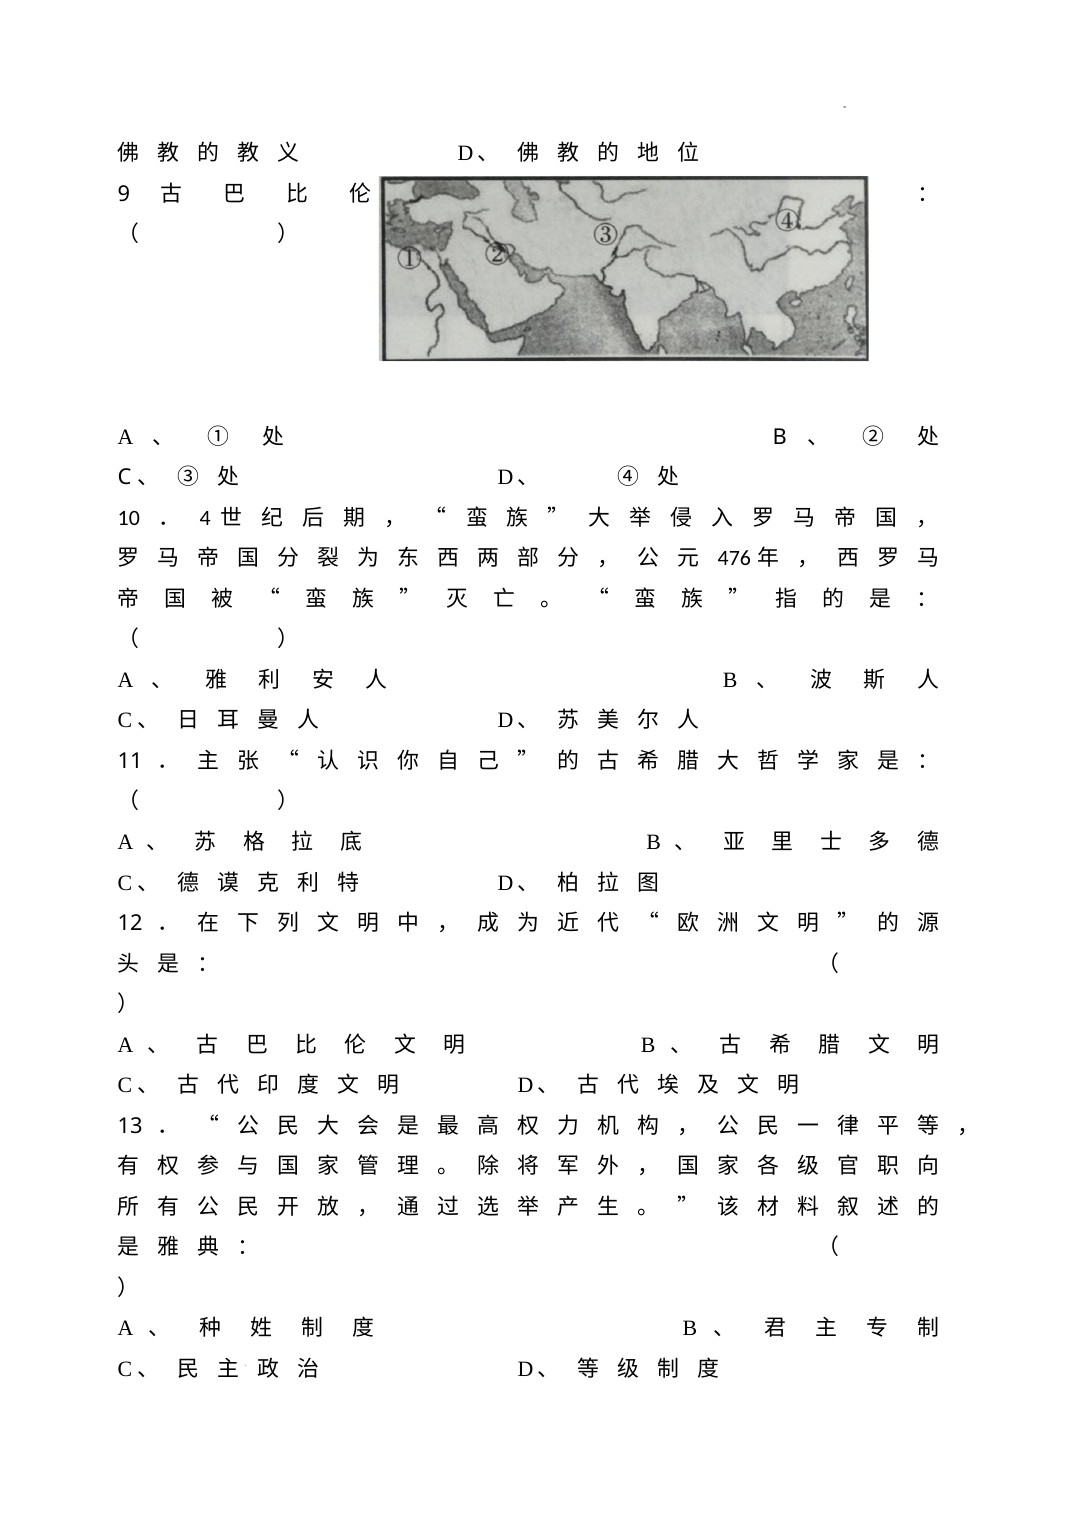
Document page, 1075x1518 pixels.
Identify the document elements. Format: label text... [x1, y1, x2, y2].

text A、雅利安人 B、波斯人 C、日耳曼人 D、苏美尔人 [117, 657, 957, 738]
text 12．在下列文明中，成为近代“欧洲文明”的源头是： （ ） [117, 901, 957, 1022]
text A、苏格拉底 B、亚里士多德 C、德谟克利特 D、柏拉图 [117, 819, 957, 901]
text A、①处 B、②处 C、③处 D、 ④处 [117, 414, 957, 495]
text A、种姓制度 B、君主专制 C、民主政治 D、等级制度 [117, 1306, 957, 1387]
text A、古巴比伦文明 B、古希腊文明 C、古代印度文明 D、古代埃及文明 [117, 1022, 957, 1103]
text 11．主张“认识你自己”的古希腊大哲学家是： （ ） [117, 738, 957, 819]
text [117, 131, 957, 171]
text 9古巴比伦王国位于右图中的： （ ） [117, 171, 377, 252]
text 10．4世纪后期，“蛮族”大举侵入罗马帝国，罗马帝国分裂为东西两部分，公元476年，西罗马帝国被“蛮族”灭亡。“蛮族”指的是： （ ） [117, 495, 957, 657]
text 9古巴比伦王国位于右图中的： （ ） [876, 171, 957, 252]
picture [377, 171, 876, 370]
text 13．“公民大会是最高权力机构，公民一律平等，有权参与国家管理。除将军外，国家各级官职向所有公民开放，通过选举产生。”该材料叙述的是雅典： （ ） [117, 1103, 957, 1306]
